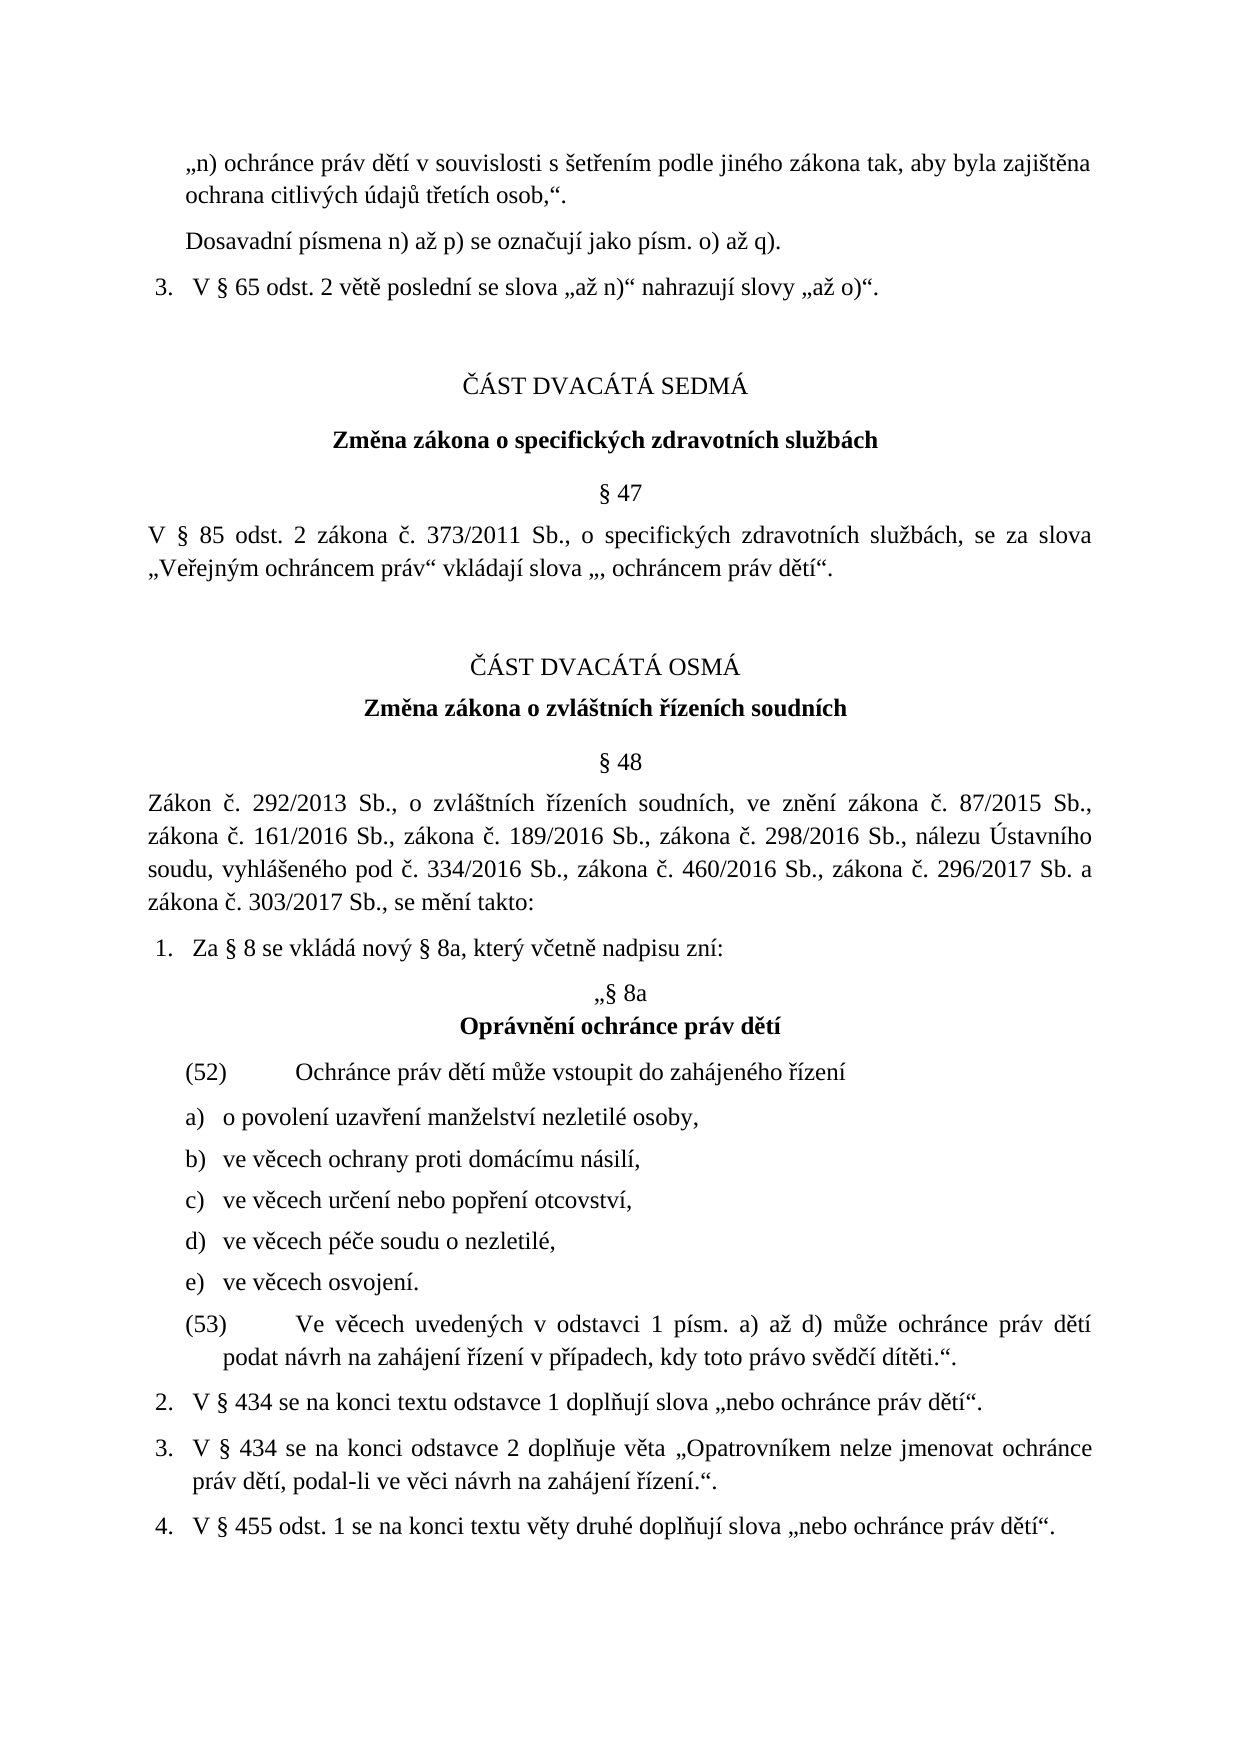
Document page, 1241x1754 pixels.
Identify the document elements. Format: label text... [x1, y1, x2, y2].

text Oprávnění ochránce práv dětí [148, 1011, 1093, 1040]
list ve věcech určení nebo popření otcovství, [185, 1185, 1063, 1214]
list V § 434 se na konci odstavce 2 doplňuje věta „Opatrovníkem nelze jmenovat ochránce práv dětí, podal-li ve věci návrh na zahájení řízení.“. [155, 1433, 1093, 1494]
text Dosavadní písmena n) až p) se označují jako písm. o) až q). [185, 226, 1093, 255]
text Změna zákona o specifických zdravotních službách [148, 425, 1063, 453]
text Ve věcech uvedených v odstavci 1 písm. a) až d) může ochránce práv dětí podat návrh na zahájení řízení v případech, kdy toto právo svědčí dítěti.“. [185, 1309, 1093, 1370]
text V § 85 odst. 2 zákona č. 373/2011 Sb., o specifických zdravotních službách, se za slova „Veřejným ochráncem práv“ vkládají slova „, ochráncem práv dětí“. [148, 520, 1093, 581]
text „n) ochránce práv dětí v souvislosti s šetřením podle jiného zákona tak, aby byla zajištěna ochrana citlivých údajů třetích osob,“. [185, 148, 1093, 209]
text Změna zákona o zvláštních řízeních soudních [148, 693, 1063, 722]
list V § 434 se na konci textu odstavce 1 doplňují slova „nebo ochránce práv dětí“. [155, 1387, 1093, 1416]
list V § 65 odst. 2 větě poslední se slova „až n)“ nahrazují slovy „až o)“. [154, 272, 1093, 300]
text ČÁST DVACÁTÁ OSMÁ [148, 652, 1063, 681]
text „§ 8a [148, 978, 1093, 1007]
text Zákon č. 292/2013 Sb., o zvláštních řízeních soudních, ve znění zákona č. 87/2015 Sb., zákona č. 161/2016 Sb., zákona č. 189/2016 Sb., zákona č. 298/2016 Sb., nálezu Ústavního soudu, vyhlášeného pod č. 334/2016 Sb., zákona č. 460/2016 Sb., zákona č. 296/2017 Sb. a zákona č. 303/2017 Sb., se mění takto: [148, 788, 1093, 916]
list Za § 8 se vkládá nový § 8a, který včetně nadpisu zní: [154, 933, 1093, 962]
list V § 455 odst. 1 se na konci textu věty druhé doplňují slova „nebo ochránce práv dětí“. [155, 1511, 1093, 1540]
list ve věcech péče soudu o nezletilé, [185, 1226, 1063, 1255]
list ve věcech osvojení. [185, 1267, 1063, 1296]
list Ochránce práv dětí může vstoupit do zahájeného řízení [185, 1057, 1063, 1086]
list ve věcech ochrany proti domácímu násilí, [185, 1144, 1063, 1172]
text ČÁST DVACÁTÁ SEDMÁ [148, 371, 1063, 400]
list o povolení uzavření manželství nezletilé osoby, [185, 1102, 1063, 1131]
